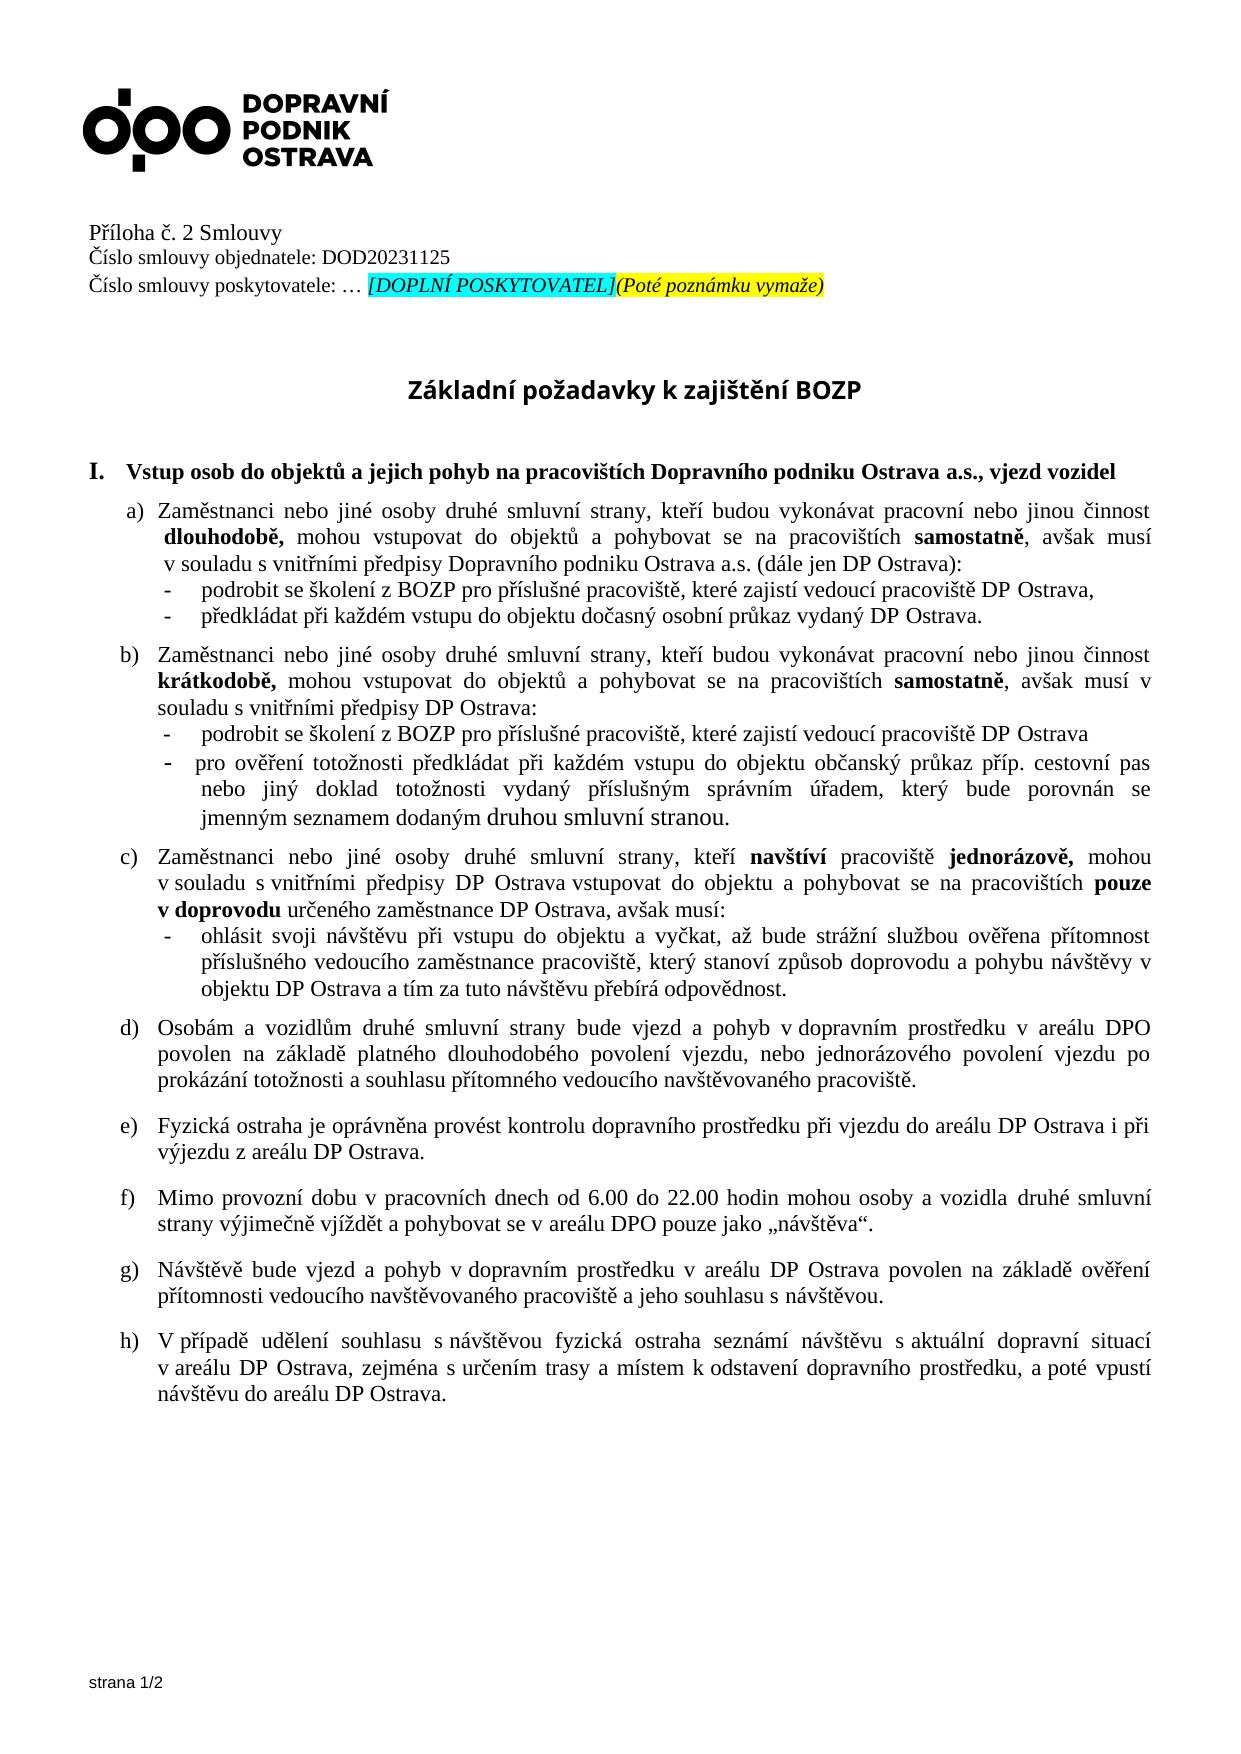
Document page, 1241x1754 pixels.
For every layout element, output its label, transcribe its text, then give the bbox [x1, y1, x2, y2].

text Číslo smlouvy poskytovatele: … [DOPLNÍ POSKYTOVATEL](Poté poznámku vymaže) [89, 272, 1152, 297]
list pro ověření totožnosti předkládat při každém vstupu do objektu občanský průkaz příp. cestovní pas nebo jiný doklad totožnosti vydaný příslušným správním úřadem, který bude porovnán se jmenným seznamem dodaným druhou smluvní stranou. [164, 747, 1152, 831]
text I. Vstup osob do objektů a jejich pohyb na pracovištích Dopravního podniku Ostrava a.s., vjezd vozidel [89, 456, 1152, 484]
text Číslo smlouvy objednatele: DOD20231125 [89, 245, 1152, 269]
picture [82, 88, 390, 172]
list Návštěvě bude vjezd a pohyb v dopravním prostředku v areálu DP Ostrava povolen na základě ověření přítomnosti vedoucího navštěvovaného pracoviště a jeho souhlasu s návštěvou. [120, 1256, 1152, 1308]
subtitle Příloha č. 2 Smlouvy [89, 218, 1152, 245]
list Zaměstnanci nebo jiné osoby druhé smluvní strany, kteří navštíví pracoviště jednorázově, mohou v souladu s vnitřními předpisy DP Ostrava vstupovat do objektu a pohybovat se na pracovištích pouze v doprovodu určeného zaměstnance DP Ostrava, avšak musí: [120, 843, 1152, 922]
list Fyzická ostraha je oprávněna provést kontrolu dopravního prostředku při vjezdu do areálu DP Ostrava i při výjezdu z areálu DP Ostrava. [120, 1112, 1152, 1164]
list Zaměstnanci nebo jiné osoby druhé smluvní strany, kteří budou vykonávat pracovní nebo jinou činnost krátkodobě, mohou vstupovat do objektů a pohybovat se na pracovištích samostatně, avšak musí v souladu s vnitřními předpisy DP Ostrava: [120, 641, 1152, 720]
list V případě udělení souhlasu s návštěvou fyzická ostraha seznámí návštěvu s aktuální dopravní situací v areálu DP Ostrava, zejména s určením trasy a místem k odstavení dopravního prostředku, a poté vpustí návštěvu do areálu DP Ostrava. [120, 1327, 1152, 1407]
text - předkládat při každém vstupu do objektu dočasný osobní průkaz vydaný DP Ostrava. [164, 602, 1152, 629]
subtitle Základní požadavky k zajištění BOZP [118, 375, 1152, 406]
list Osobám a vozidlům druhé smluvní strany bude vjezd a pohyb v dopravním prostředku v areálu DPO povolen na základě platného dlouhodobého povolení vjezdu, nebo jednorázového povolení vjezdu po prokázání totožnosti a souhlasu přítomného vedoucího navštěvovaného pracoviště. [120, 1014, 1152, 1093]
text - podrobit se školení z BOZP pro příslušné pracoviště, které zajistí vedoucí pracoviště DP Ostrava, [164, 576, 1152, 602]
list Mimo provozní dobu v pracovních dnech od 6.00 do 22.00 hodin mohou osoby a vozidla druhé smluvní strany výjimečně vjíždět a pohybovat se v areálu DPO pouze jako „návštěva“. [120, 1184, 1152, 1236]
text - podrobit se školení z BOZP pro příslušné pracoviště, které zajistí vedoucí pracoviště DP Ostrava [157, 720, 1152, 747]
list Zaměstnanci nebo jiné osoby druhé smluvní strany, kteří budou vykonávat pracovní nebo jinou činnost dlouhodobě, mohou vstupovat do objektů a pohybovat se na pracovištích samostatně, avšak musí v souladu s vnitřními předpisy Dopravního podniku Ostrava a.s. (dále jen DP Ostrava): [126, 497, 1152, 576]
text - ohlásit svoji návštěvu při vstupu do objektu a vyčkat, až bude strážní službou ověřena přítomnost příslušného vedoucího zaměstnance pracoviště, který stanoví způsob doprovodu a pohybu návštěvy v objektu DP Ostrava a tím za tuto návštěvu přebírá odpovědnost. [164, 922, 1152, 1001]
